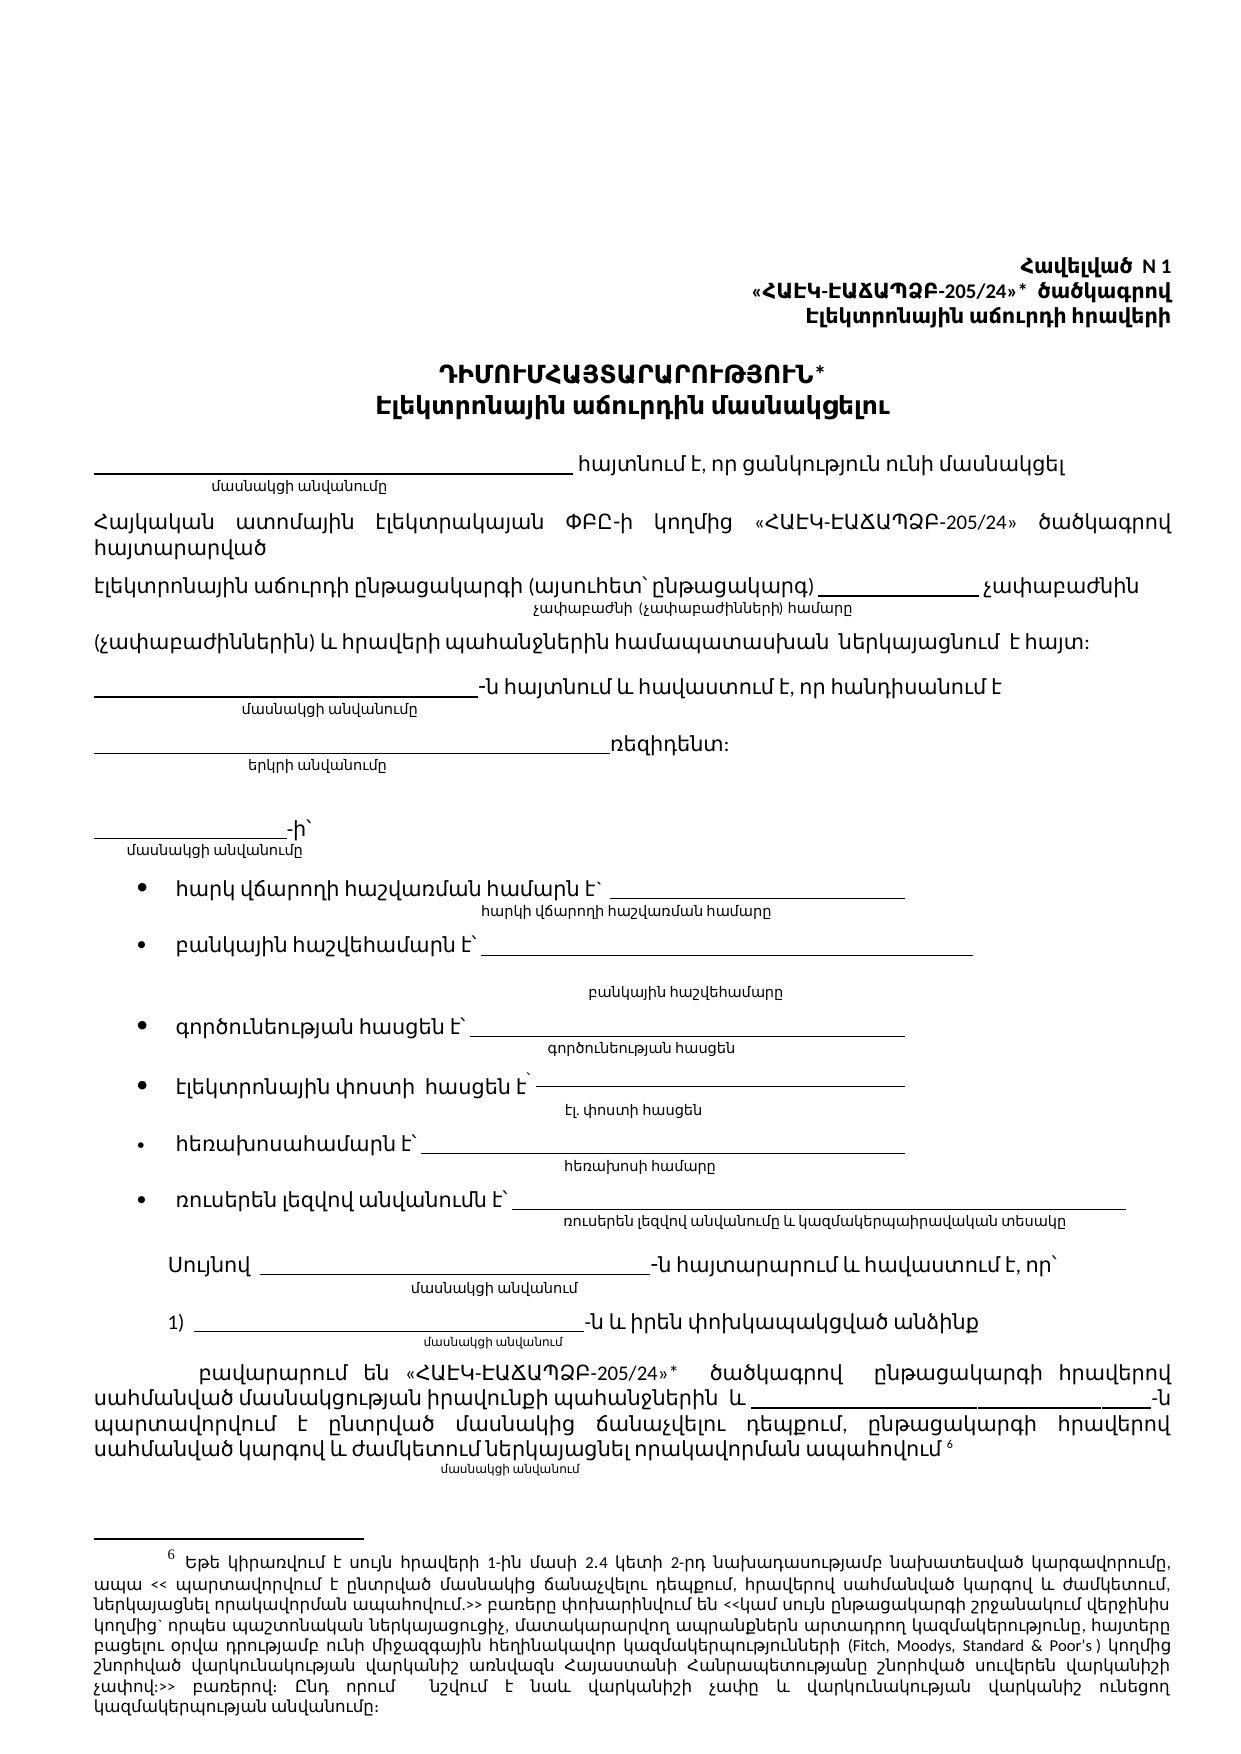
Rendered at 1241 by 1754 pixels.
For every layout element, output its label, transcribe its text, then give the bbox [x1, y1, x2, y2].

text մասնակցի անվանում [94, 1279, 1171, 1309]
text -ի՝ [94, 816, 1171, 841]
text մասնակցի անվանում [94, 1335, 1171, 1360]
subtitle Էլեկտրոնային աճուրդին մասնակցելու [94, 390, 1171, 421]
list գործունեության հասցեն է՝ [138, 1014, 1171, 1040]
text «ՀԱԷԿ-ԷԱՃԱՊՁԲ-205/24»* ծածկագրով [94, 278, 1171, 304]
text հարկի վճարողի հաշվառման համարը [94, 902, 1171, 933]
list հարկ վճարողի հաշվառման համարն է` [138, 872, 1171, 902]
text մասնակցի անվանումը [94, 701, 1171, 731]
text Հայկական ատոմային էլեկտրակայան ՓԲԸ-ի կողմից «ՀԱԷԿ-ԷԱՃԱՊՁԲ-205/24» ծածկագրով հայտարարված [94, 507, 1171, 561]
text էլեկտրոնային աճուրդի ընթացակարգի (այսուհետ՝ ընթացակարգ) չափաբաժնին [94, 573, 1171, 599]
text ռուսերեն լեզվով անվանումը և կազմակերպաիրավական տեսակը [94, 1213, 1171, 1243]
list ռուսերեն լեզվով անվանումն է՝ [138, 1187, 1171, 1213]
list բանկային հաշվեհամարն է՝ [138, 933, 1171, 983]
text 1) -ն և իրեն փոխկապակցված անձինք [94, 1309, 1171, 1335]
text Սույնով -ն հայտարարում և հավաստում է, որ՝ [94, 1248, 1171, 1279]
text երկրի անվանումը [94, 756, 1171, 787]
text -ն հայտնում և հավաստում է, որ հանդիսանում է [94, 670, 1171, 701]
text մասնակցի անվանումը [94, 841, 1171, 872]
text Էլեկտրոնային աճուրդի հրավերի [94, 304, 1171, 329]
text գործունեության հասցեն [94, 1040, 1171, 1070]
text հայտնում է, որ ցանկություն ունի մասնակցել [94, 451, 1171, 477]
text ռեզիդենտ: [94, 731, 1171, 756]
text ԴԻՄՈՒՄՀԱՅՏԱՐԱՐՈՒԹՅՈՒՆ* [94, 360, 1171, 390]
text մասնակցի անվանում [94, 1462, 1171, 1487]
text էլ. փոստի հասցեն [94, 1101, 1171, 1131]
text հեռախոսի համարը [462, 1157, 1171, 1187]
text Հավելված N 1 [94, 253, 1171, 278]
text բավարարում են «ՀԱԷԿ-ԷԱՃԱՊՁԲ-205/24»* ծածկագրով ընթացակարգի հրավերով սահմանված մասնակցության իրավունքի պահանջներին և -ն պարտավորվում է ընտրված մասնակից ճանաչվելու դեպքում, ընթացակարգի հրավերով սահմանված կարգով և ժամկետում ներկայացնել որակավորման ապահովում [94, 1360, 1171, 1462]
text բանկային հաշվեհամարը [94, 983, 1171, 1014]
text մասնակցի անվանումը [94, 477, 1171, 507]
text (չափաբաժիններին) և հրավերի պահանջներին համապատասխան ներկայացնում է հայտ: [94, 629, 1171, 655]
list էլեկտրոնային փոստի հասցեն է՝ [138, 1070, 1171, 1101]
text չափաբաժնի (չափաբաժինների) համարը [94, 599, 1171, 629]
list հեռախոսահամարն է՝ [138, 1131, 1171, 1157]
